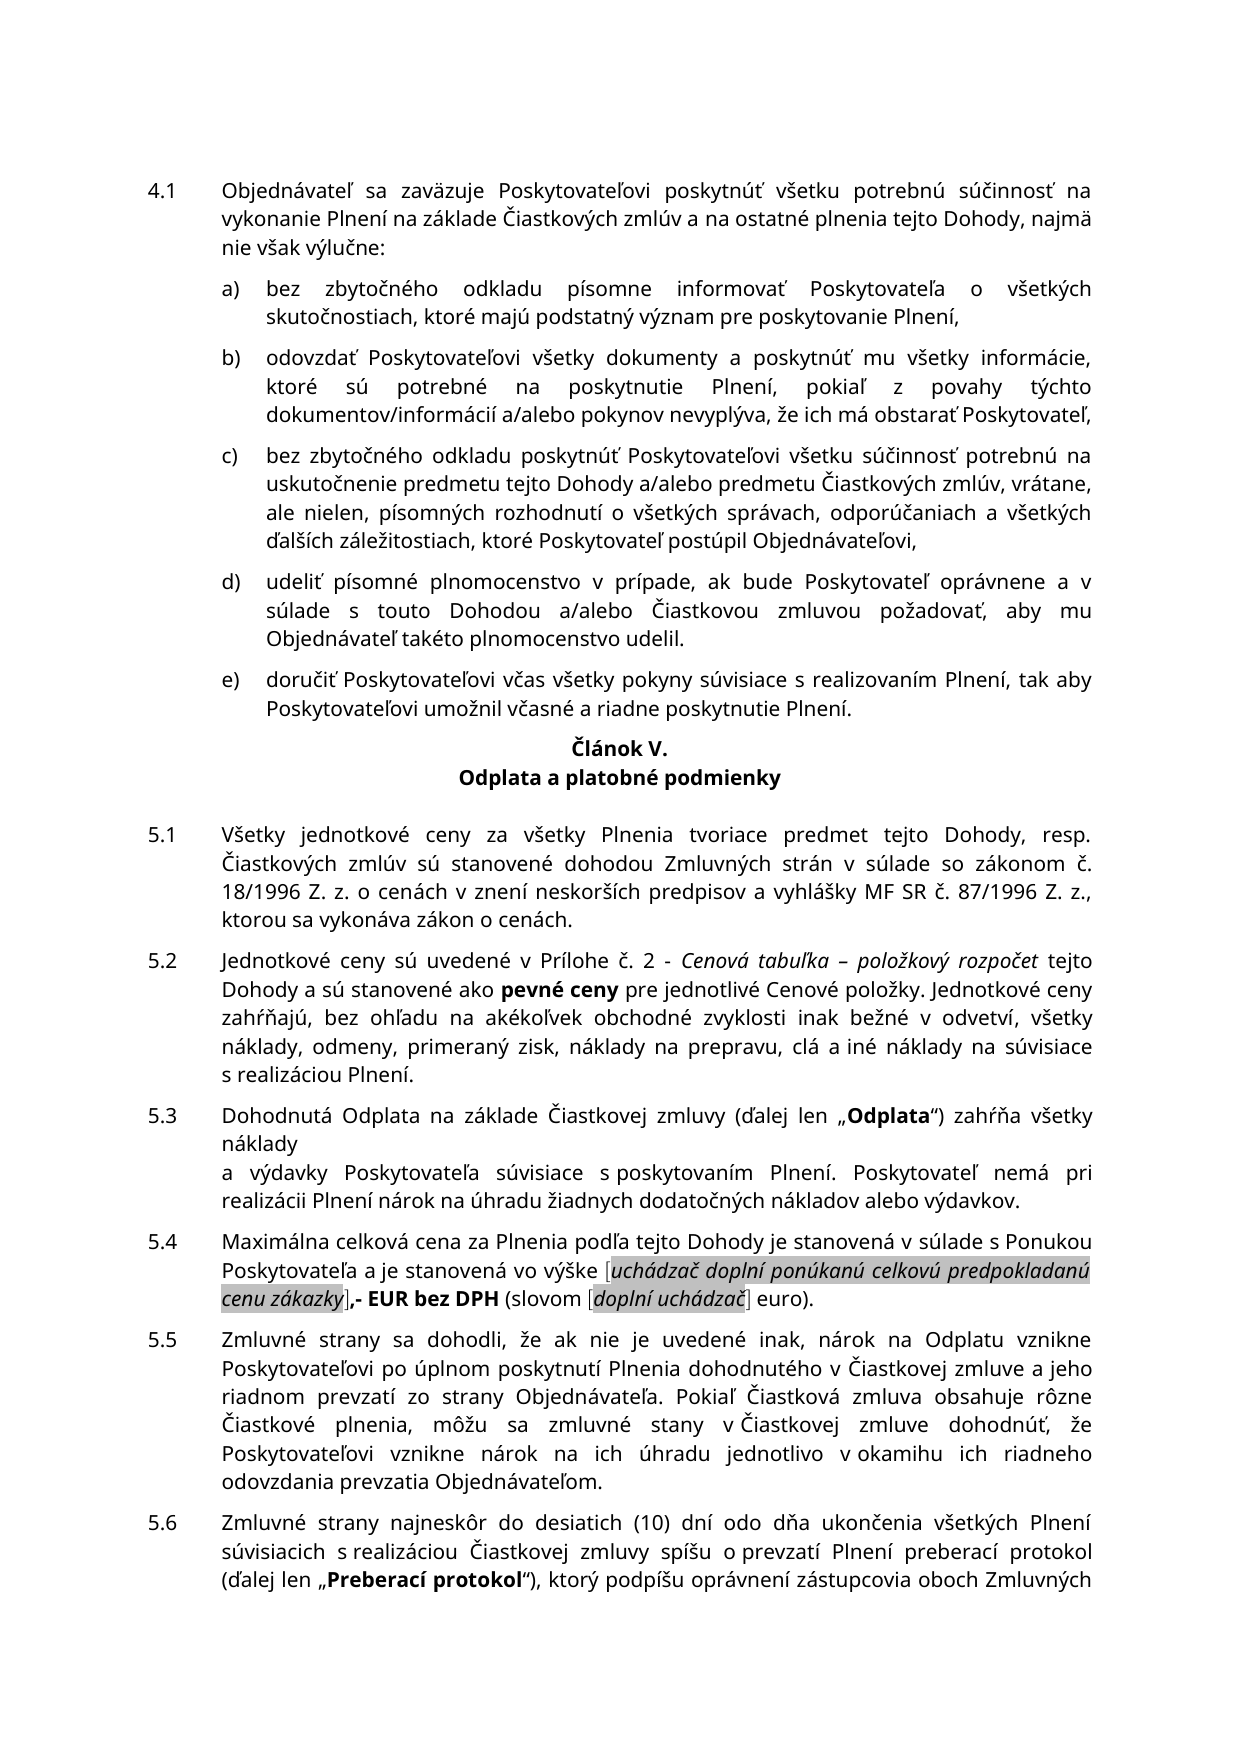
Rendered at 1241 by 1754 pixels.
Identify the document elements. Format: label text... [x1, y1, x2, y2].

list Maximálna celková cena za Plnenia podľa tejto Dohody je stanovená v súlade s Ponukou Poskytovateľa a je stanovená vo výške uchádzač doplní ponúkanú celkovú predpokladanú cenu zákazky,- EUR bez DPH (slovom doplní uchádzač euro). [148, 1227, 1093, 1313]
list Dohodnutá Odplata na základe Čiastkovej zmluvy (ďalej len „Odplata“) zahŕňa všetky náklady a výdavky Poskytovateľa súvisiace s poskytovaním Plnení. Poskytovateľ nemá pri realizácii Plnení nárok na úhradu žiadnych dodatočných nákladov alebo výdavkov. [148, 1101, 1093, 1215]
list Všetky jednotkové ceny za všetky Plnenia tvoriace predmet tejto Dohody, resp. Čiastkových zmlúv sú stanovené dohodou Zmluvných strán v súlade so zákonom č. 18/1996 Z. z. o cenách v znení neskorších predpisov a vyhlášky MF SR č. 87/1996 Z. z., ktorou sa vykonáva zákon o cenách. [148, 820, 1093, 934]
list bez zbytočného odkladu poskytnúť Poskytovateľovi všetku súčinnosť potrebnú na uskutočnenie predmetu tejto Dohody a/alebo predmetu Čiastkových zmlúv, vrátane, ale nielen, písomných rozhodnutí o všetkých správach, odporúčaniach a všetkých ďalších záležitostiach, ktoré Poskytovateľ postúpil Objednávateľovi, [221, 441, 1093, 555]
list Zmluvné strany sa dohodli, že ak nie je uvedené inak, nárok na Odplatu vznikne Poskytovateľovi po úplnom poskytnutí Plnenia dohodnutého v Čiastkovej zmluve a jeho riadnom prevzatí zo strany Objednávateľa. Pokiaľ Čiastková zmluva obsahuje rôzne Čiastkové plnenia, môžu sa zmluvné stany v Čiastkovej zmluve dohodnúť, že Poskytovateľovi vznikne nárok na ich úhradu jednotlivo v okamihu ich riadneho odovzdania prevzatia Objednávateľom. [148, 1325, 1093, 1496]
list Článok V. [148, 734, 1091, 763]
list Jednotkové ceny sú uvedené v Prílohe č. 2 - Cenová tabuľka – položkový rozpočet tejto Dohody a sú stanovené ako pevné ceny pre jednotlivé Cenové položky. Jednotkové ceny zahŕňajú, bez ohľadu na akékoľvek obchodné zvyklosti inak bežné v odvetví, všetky náklady, odmeny, primeraný zisk, náklady na prepravu, clá a iné náklady na súvisiace s realizáciou Plnení. [148, 946, 1093, 1089]
list udeliť písomné plnomocenstvo v prípade, ak bude Poskytovateľ oprávnene a v súlade s touto Dohodou a/alebo Čiastkovou zmluvou požadovať, aby mu Objednávateľ takéto plnomocenstvo udelil. [221, 567, 1093, 653]
text Odplata a platobné podmienky [148, 763, 1091, 792]
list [148, 1508, 1093, 1594]
list doručiť Poskytovateľovi včas všetky pokyny súvisiace s realizovaním Plnení, tak aby Poskytovateľovi umožnil včasné a riadne poskytnutie Plnení. [221, 665, 1093, 722]
list Objednávateľ sa zaväzuje Poskytovateľovi poskytnúť všetku potrebnú súčinnosť na vykonanie Plnení na základe Čiastkových zmlúv a na ostatné plnenia tejto Dohody, najmä nie však výlučne: [148, 176, 1093, 261]
list bez zbytočného odkladu písomne informovať Poskytovateľa o všetkých skutočnostiach, ktoré majú podstatný význam pre poskytovanie Plnení, [221, 274, 1093, 331]
list odovzdať Poskytovateľovi všetky dokumenty a poskytnúť mu všetky informácie, ktoré sú potrebné na poskytnutie Plnení, pokiaľ z povahy týchto dokumentov/informácií a/alebo pokynov nevyplýva, že ich má obstarať Poskytovateľ, [221, 343, 1093, 429]
